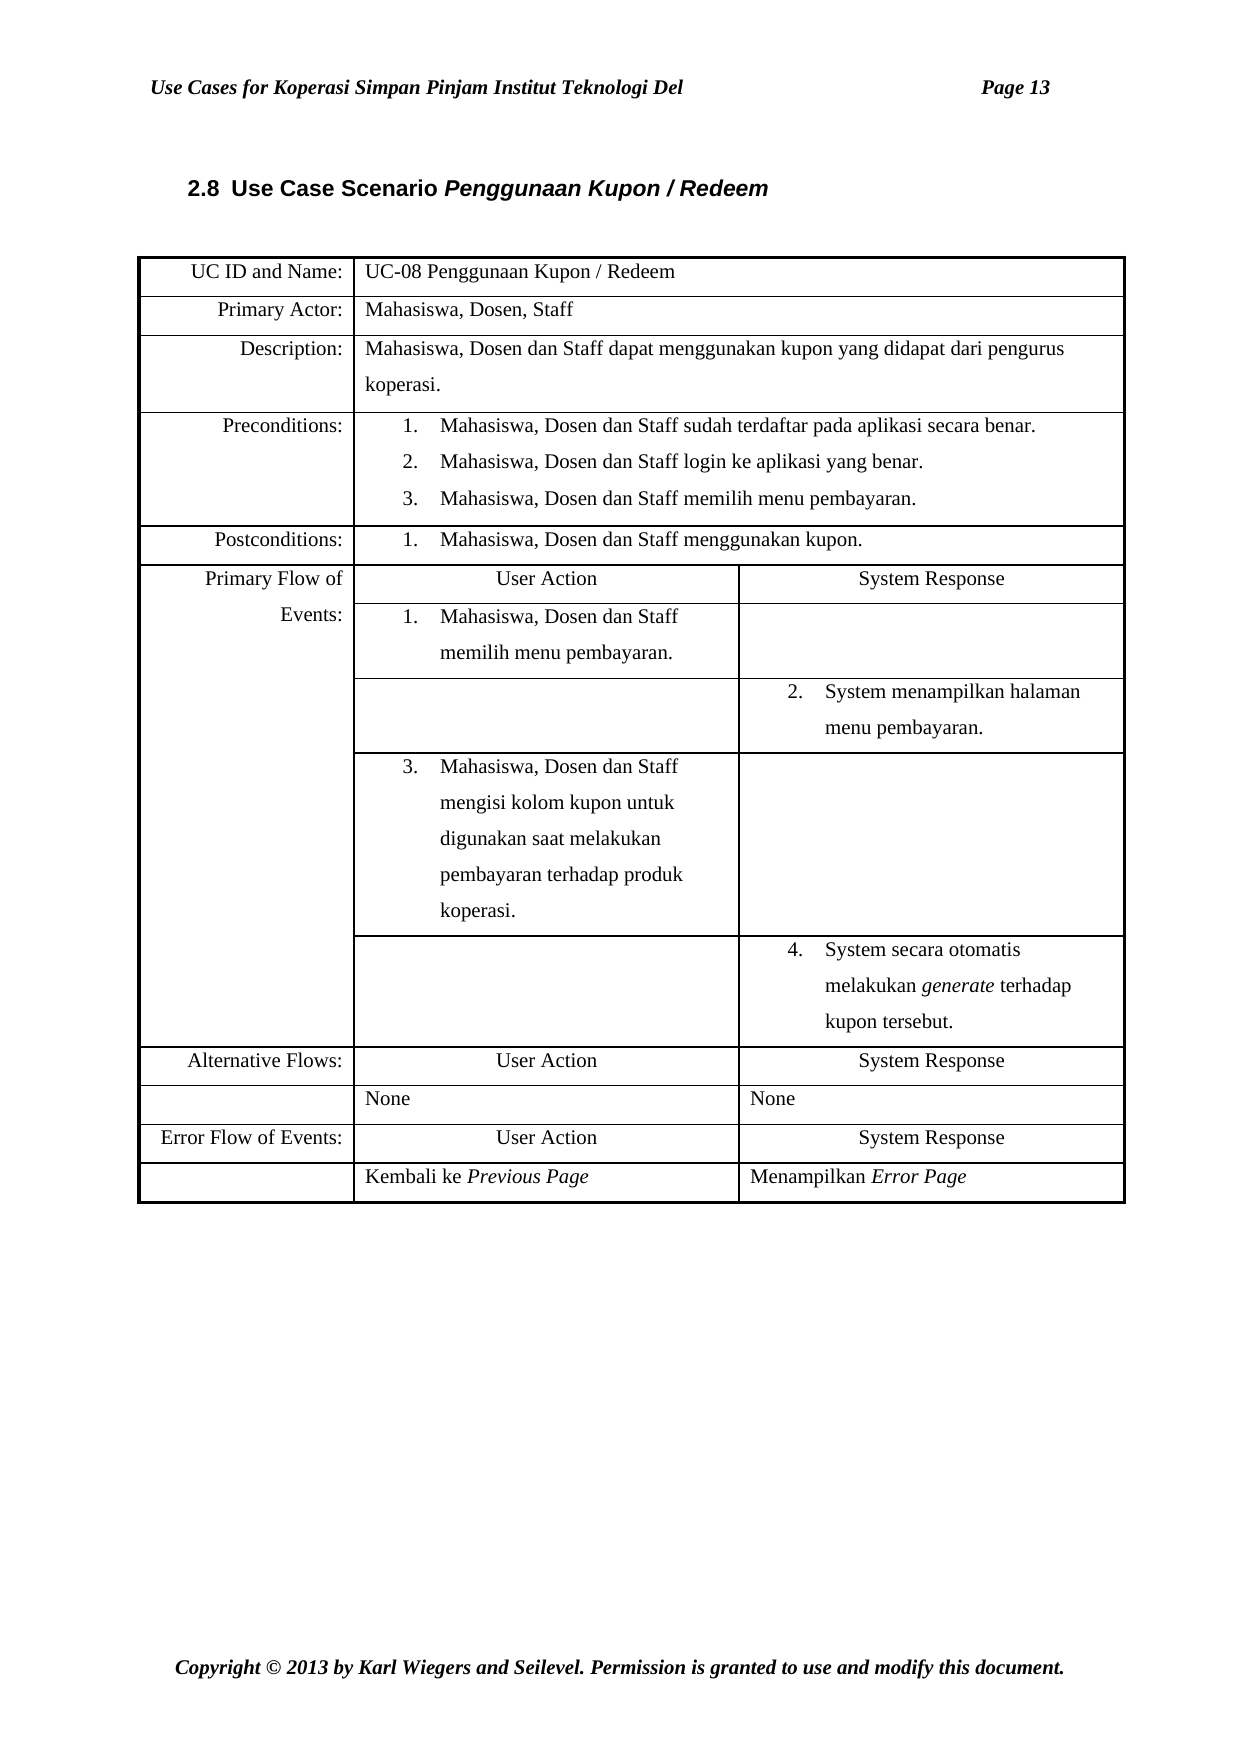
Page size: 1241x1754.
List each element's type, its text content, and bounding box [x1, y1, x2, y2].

table_cell Mahasiswa, Dosen dan Staff mengisi kolom kupon untuk digunakan saat melakukan pembayaran terhadap produk koperasi. [355, 754, 738, 935]
table_cell [740, 754, 1123, 935]
subtitle Use Case Scenario Penggunaan Kupon / Redeem [187, 175, 1090, 201]
table_cell Mahasiswa, Dosen dan Staff memilih menu pembayaran. [355, 604, 738, 677]
table_cell Primary Actor: [141, 297, 353, 334]
table_cell [740, 604, 1123, 677]
table_cell [141, 1164, 353, 1201]
table_cell User Action [355, 1125, 738, 1162]
table_cell System Response [740, 1125, 1123, 1162]
table_cell System menampilkan halaman menu pembayaran. [740, 679, 1123, 752]
table_header UC-08 Penggunaan Kupon / Redeem [355, 259, 1123, 296]
table_cell [141, 1086, 353, 1123]
table_cell Postconditions: [141, 527, 353, 564]
table_cell Error Flow of Events: [141, 1125, 353, 1162]
table_cell Mahasiswa, Dosen dan Staff sudah terdaftar pada aplikasi secara benar. Mahasiswa, Dosen dan Staff login ke aplikasi yang benar. Mahasiswa, Dosen dan Staff memilih menu pembayaran. [355, 413, 1123, 525]
table_cell User Action [355, 1048, 738, 1085]
table_cell Description: [141, 336, 353, 412]
table_header UC ID and Name: [141, 259, 353, 296]
table_cell Alternative Flows: [141, 1048, 353, 1085]
table_cell None [355, 1086, 738, 1123]
table_cell Mahasiswa, Dosen dan Staff dapat menggunakan kupon yang didapat dari pengurus koperasi. [355, 336, 1123, 412]
table_cell Primary Flow of Events: [141, 566, 353, 1046]
table_cell Kembali ke Previous Page [355, 1164, 738, 1201]
table_cell Mahasiswa, Dosen dan Staff menggunakan kupon. [355, 527, 1123, 564]
table_cell None [740, 1086, 1123, 1123]
table_cell User Action [355, 566, 738, 603]
table_cell [355, 937, 738, 1046]
table_cell [355, 679, 738, 752]
table_cell System secara otomatis melakukan generate terhadap kupon tersebut. [740, 937, 1123, 1046]
table_cell Menampilkan Error Page [740, 1164, 1123, 1201]
table_cell System Response [740, 1048, 1123, 1085]
table_cell Mahasiswa, Dosen, Staff [355, 297, 1123, 334]
table_cell System Response [740, 566, 1123, 603]
table_cell Preconditions: [141, 413, 353, 525]
